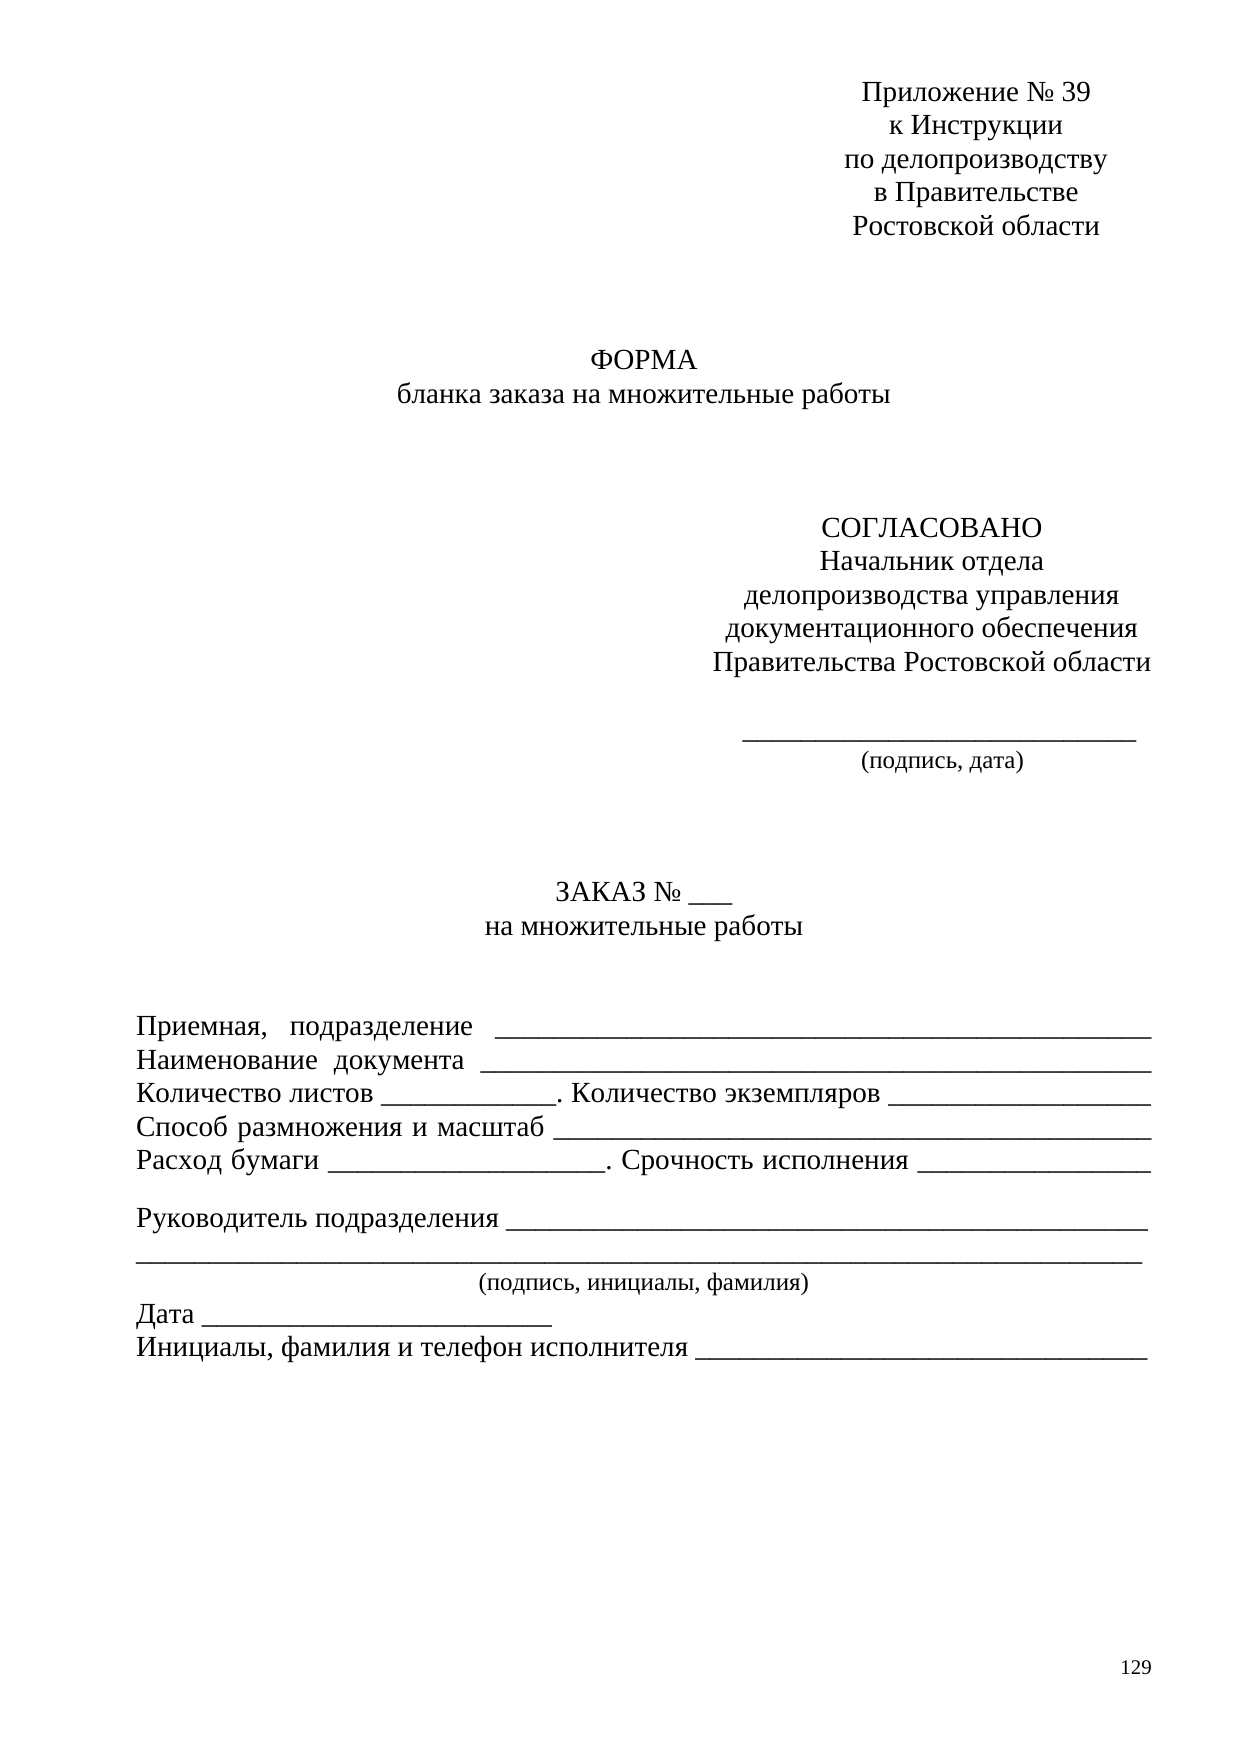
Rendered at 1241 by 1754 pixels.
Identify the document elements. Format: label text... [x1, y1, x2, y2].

text _____________________________________________________________________ [136, 1233, 1152, 1267]
text ___________________________ [726, 711, 1152, 745]
text на множительные работы [136, 908, 1152, 941]
text (подпись, дата) [811, 745, 1152, 773]
text Приложение № 39 к Инструкции по делопроизводству в Правительстве Ростовской области [800, 74, 1152, 242]
text Начальник отдела делопроизводства управления документационного обеспечения [712, 543, 1152, 644]
text ФОРМА [136, 342, 1152, 376]
text Руководитель подразделения ____________________________________________ [136, 1200, 1152, 1233]
text Приемная, подразделение _____________________________________________ Наименование документа ______________________________________________ Количество листов ____________. Количество экземпляров __________________ Способ размножения и масштаб _________________________________________ Расход бумаги ___________________. Срочность исполнения ________________ [136, 1008, 1152, 1200]
text Инициалы, фамилия и телефон исполнителя _______________________________ [136, 1329, 1152, 1363]
text (подпись, инициалы, фамилия) [136, 1267, 1152, 1296]
text бланка заказа на множительные работы [136, 376, 1152, 409]
text СОГЛАСОВАНО [712, 510, 1152, 543]
text ЗАКАЗ № ___ [136, 874, 1152, 908]
text Правительства Ростовской области [712, 644, 1152, 678]
text Дата ________________________ [136, 1296, 1152, 1329]
